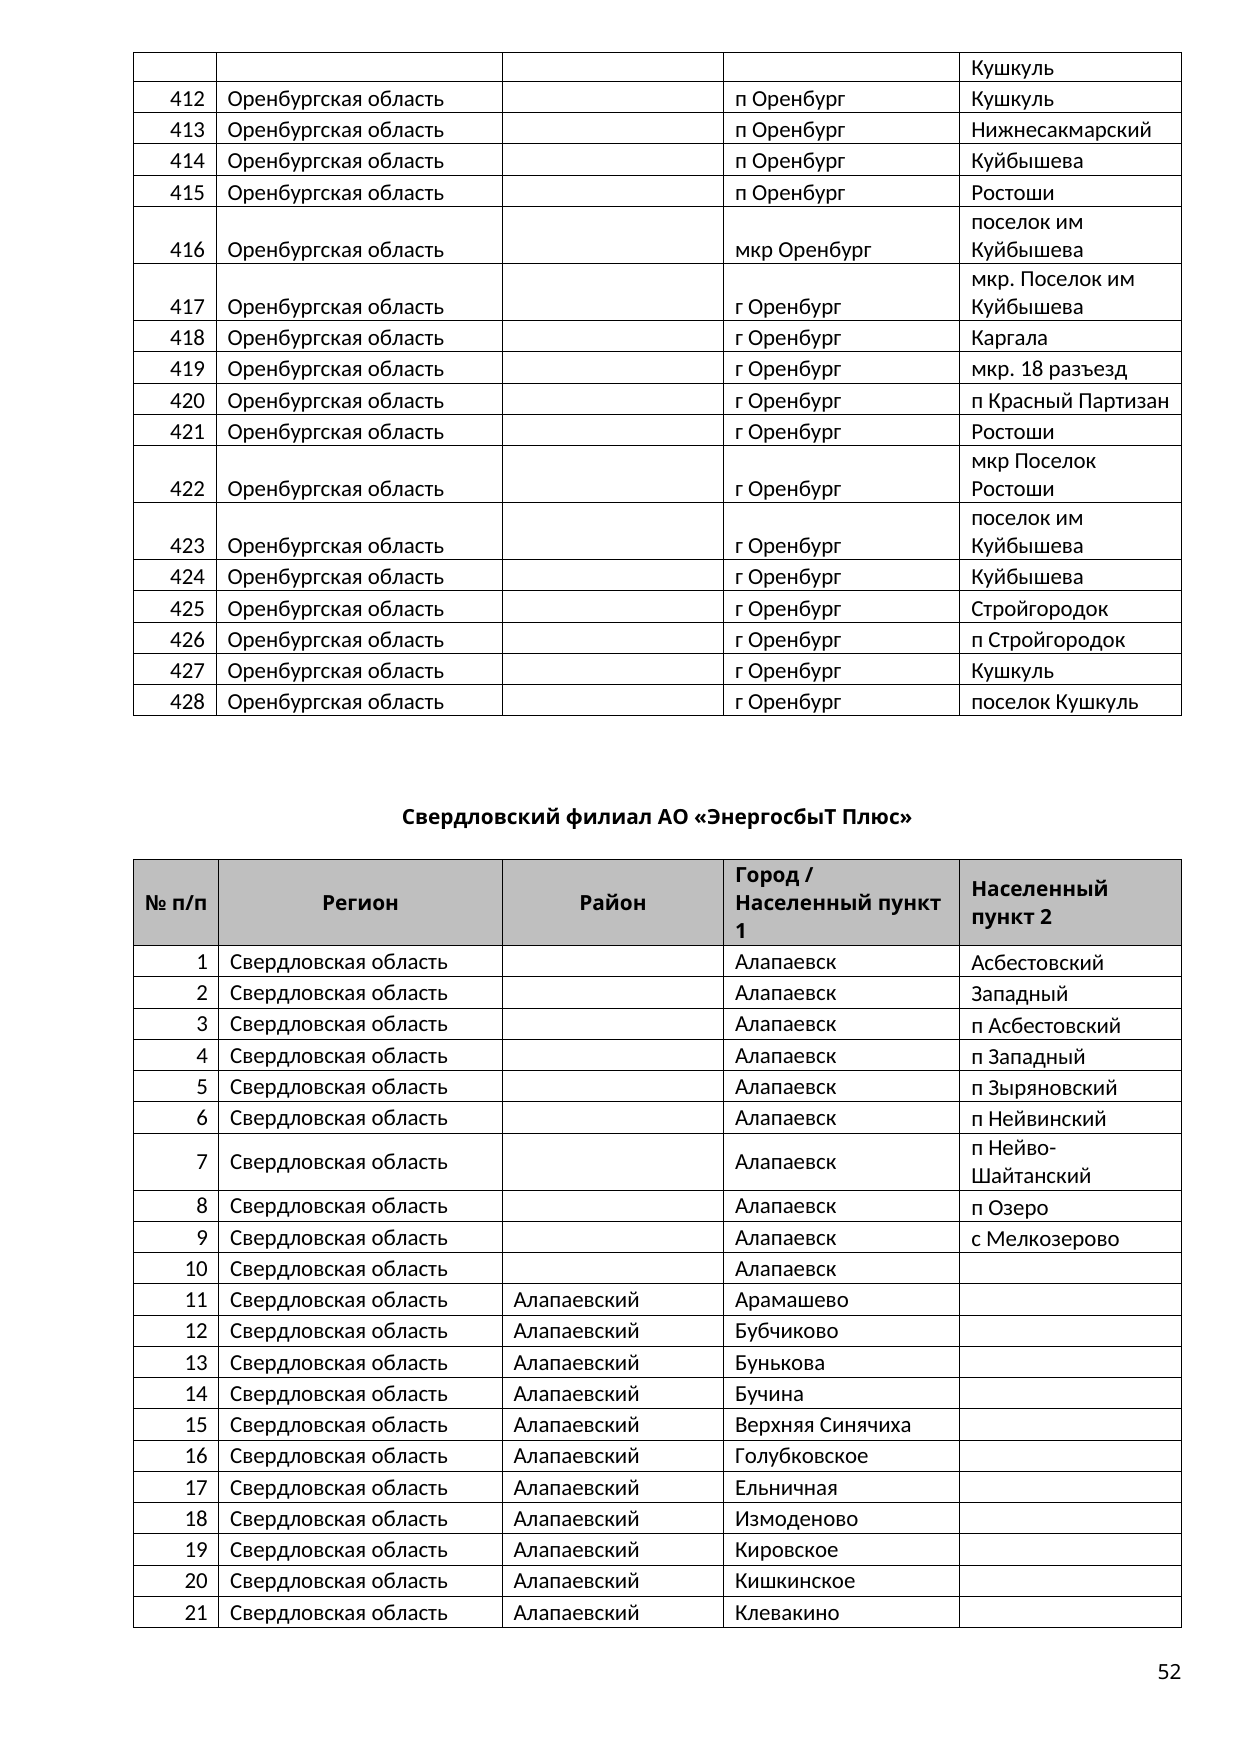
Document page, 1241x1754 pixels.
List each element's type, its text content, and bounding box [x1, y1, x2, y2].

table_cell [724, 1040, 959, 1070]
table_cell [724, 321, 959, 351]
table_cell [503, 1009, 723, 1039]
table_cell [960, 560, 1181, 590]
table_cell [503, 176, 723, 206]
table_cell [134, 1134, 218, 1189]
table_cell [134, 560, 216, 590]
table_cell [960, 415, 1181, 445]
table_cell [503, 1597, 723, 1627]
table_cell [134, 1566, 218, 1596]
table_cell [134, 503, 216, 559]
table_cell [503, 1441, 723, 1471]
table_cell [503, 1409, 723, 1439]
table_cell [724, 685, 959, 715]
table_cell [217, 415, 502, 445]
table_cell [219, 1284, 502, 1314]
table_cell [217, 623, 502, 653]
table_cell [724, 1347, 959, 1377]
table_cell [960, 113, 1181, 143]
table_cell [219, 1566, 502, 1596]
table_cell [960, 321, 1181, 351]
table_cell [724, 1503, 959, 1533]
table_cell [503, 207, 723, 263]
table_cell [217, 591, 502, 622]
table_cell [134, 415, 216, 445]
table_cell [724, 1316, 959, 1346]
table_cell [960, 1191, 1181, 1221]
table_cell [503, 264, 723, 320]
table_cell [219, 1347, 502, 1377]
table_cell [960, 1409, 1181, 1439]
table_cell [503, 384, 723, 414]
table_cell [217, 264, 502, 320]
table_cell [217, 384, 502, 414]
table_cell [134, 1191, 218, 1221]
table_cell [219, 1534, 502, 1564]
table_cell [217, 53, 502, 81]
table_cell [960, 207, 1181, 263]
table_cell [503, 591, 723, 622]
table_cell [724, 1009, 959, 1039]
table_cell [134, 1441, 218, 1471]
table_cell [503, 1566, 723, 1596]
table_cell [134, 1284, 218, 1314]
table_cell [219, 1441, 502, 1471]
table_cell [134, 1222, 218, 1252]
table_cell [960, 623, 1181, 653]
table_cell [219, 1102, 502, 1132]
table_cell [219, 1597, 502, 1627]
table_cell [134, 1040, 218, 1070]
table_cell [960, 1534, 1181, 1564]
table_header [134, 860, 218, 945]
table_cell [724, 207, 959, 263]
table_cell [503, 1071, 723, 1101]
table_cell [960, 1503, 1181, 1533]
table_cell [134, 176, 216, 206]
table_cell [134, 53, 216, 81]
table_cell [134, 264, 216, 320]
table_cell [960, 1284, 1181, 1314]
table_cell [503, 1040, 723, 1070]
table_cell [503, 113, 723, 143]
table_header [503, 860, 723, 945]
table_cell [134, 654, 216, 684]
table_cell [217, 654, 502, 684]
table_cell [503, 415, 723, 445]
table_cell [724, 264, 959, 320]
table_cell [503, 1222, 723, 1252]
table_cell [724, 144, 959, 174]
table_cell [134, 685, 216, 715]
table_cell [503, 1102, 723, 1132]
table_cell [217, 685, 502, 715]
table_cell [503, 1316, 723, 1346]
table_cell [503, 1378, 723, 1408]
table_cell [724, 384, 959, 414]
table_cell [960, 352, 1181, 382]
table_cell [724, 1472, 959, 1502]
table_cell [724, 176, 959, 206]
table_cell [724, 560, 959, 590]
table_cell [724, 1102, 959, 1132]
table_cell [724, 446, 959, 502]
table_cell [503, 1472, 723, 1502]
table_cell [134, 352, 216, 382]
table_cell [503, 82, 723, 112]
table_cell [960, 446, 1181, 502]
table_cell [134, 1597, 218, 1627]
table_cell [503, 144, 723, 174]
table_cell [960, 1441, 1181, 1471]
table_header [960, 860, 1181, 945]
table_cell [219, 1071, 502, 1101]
text Свердловский филиал АО «ЭнергосбыТ Плюс» [133, 802, 1181, 830]
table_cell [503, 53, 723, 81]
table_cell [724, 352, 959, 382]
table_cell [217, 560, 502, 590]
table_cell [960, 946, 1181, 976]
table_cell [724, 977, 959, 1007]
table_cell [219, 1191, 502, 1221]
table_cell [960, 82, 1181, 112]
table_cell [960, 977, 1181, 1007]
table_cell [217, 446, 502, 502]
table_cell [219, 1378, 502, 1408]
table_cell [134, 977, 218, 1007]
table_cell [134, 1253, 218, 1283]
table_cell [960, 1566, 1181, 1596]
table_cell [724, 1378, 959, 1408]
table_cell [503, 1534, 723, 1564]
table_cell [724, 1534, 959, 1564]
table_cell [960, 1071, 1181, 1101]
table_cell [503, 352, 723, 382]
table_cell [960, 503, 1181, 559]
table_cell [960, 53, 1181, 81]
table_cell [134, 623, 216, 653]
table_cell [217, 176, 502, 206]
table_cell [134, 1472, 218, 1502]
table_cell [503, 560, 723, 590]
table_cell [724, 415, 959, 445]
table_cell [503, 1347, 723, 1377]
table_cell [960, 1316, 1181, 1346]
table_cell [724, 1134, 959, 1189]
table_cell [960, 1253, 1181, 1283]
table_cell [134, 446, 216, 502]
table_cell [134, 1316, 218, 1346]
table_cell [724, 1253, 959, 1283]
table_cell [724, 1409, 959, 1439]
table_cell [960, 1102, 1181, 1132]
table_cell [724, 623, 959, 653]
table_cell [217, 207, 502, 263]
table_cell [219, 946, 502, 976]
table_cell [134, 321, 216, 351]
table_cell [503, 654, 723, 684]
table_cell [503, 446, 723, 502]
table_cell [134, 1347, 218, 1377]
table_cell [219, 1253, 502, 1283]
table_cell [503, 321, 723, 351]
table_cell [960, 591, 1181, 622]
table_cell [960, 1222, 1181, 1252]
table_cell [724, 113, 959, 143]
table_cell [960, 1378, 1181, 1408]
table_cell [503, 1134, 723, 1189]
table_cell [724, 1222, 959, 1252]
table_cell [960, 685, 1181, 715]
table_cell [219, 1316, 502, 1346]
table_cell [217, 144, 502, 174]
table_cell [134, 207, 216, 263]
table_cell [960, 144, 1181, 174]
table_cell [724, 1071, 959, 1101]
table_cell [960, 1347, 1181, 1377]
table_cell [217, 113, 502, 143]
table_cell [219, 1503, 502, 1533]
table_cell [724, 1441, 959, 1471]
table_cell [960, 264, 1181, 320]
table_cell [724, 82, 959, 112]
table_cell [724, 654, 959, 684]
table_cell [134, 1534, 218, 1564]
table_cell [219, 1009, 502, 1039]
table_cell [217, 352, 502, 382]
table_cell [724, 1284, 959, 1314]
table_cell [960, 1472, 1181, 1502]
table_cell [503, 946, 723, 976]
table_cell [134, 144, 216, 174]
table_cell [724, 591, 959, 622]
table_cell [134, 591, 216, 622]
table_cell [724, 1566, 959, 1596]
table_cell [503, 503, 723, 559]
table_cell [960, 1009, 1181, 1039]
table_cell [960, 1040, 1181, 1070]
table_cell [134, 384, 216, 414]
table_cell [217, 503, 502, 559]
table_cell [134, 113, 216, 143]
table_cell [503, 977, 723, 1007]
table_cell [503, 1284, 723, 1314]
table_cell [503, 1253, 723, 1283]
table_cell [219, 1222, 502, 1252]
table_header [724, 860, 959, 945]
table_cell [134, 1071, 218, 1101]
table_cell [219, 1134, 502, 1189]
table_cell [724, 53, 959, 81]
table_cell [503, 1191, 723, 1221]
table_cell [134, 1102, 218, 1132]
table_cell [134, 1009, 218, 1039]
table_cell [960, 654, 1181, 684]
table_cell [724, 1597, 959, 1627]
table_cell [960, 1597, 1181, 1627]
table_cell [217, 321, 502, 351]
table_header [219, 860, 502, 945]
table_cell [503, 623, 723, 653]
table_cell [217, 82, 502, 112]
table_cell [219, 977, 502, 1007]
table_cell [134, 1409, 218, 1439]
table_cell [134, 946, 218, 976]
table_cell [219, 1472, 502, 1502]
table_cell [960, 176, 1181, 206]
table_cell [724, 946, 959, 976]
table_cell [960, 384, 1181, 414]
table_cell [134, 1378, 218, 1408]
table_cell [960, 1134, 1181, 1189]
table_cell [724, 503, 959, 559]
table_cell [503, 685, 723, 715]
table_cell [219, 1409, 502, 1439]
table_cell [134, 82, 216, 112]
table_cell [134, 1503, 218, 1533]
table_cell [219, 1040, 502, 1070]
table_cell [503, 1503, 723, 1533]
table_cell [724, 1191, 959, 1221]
